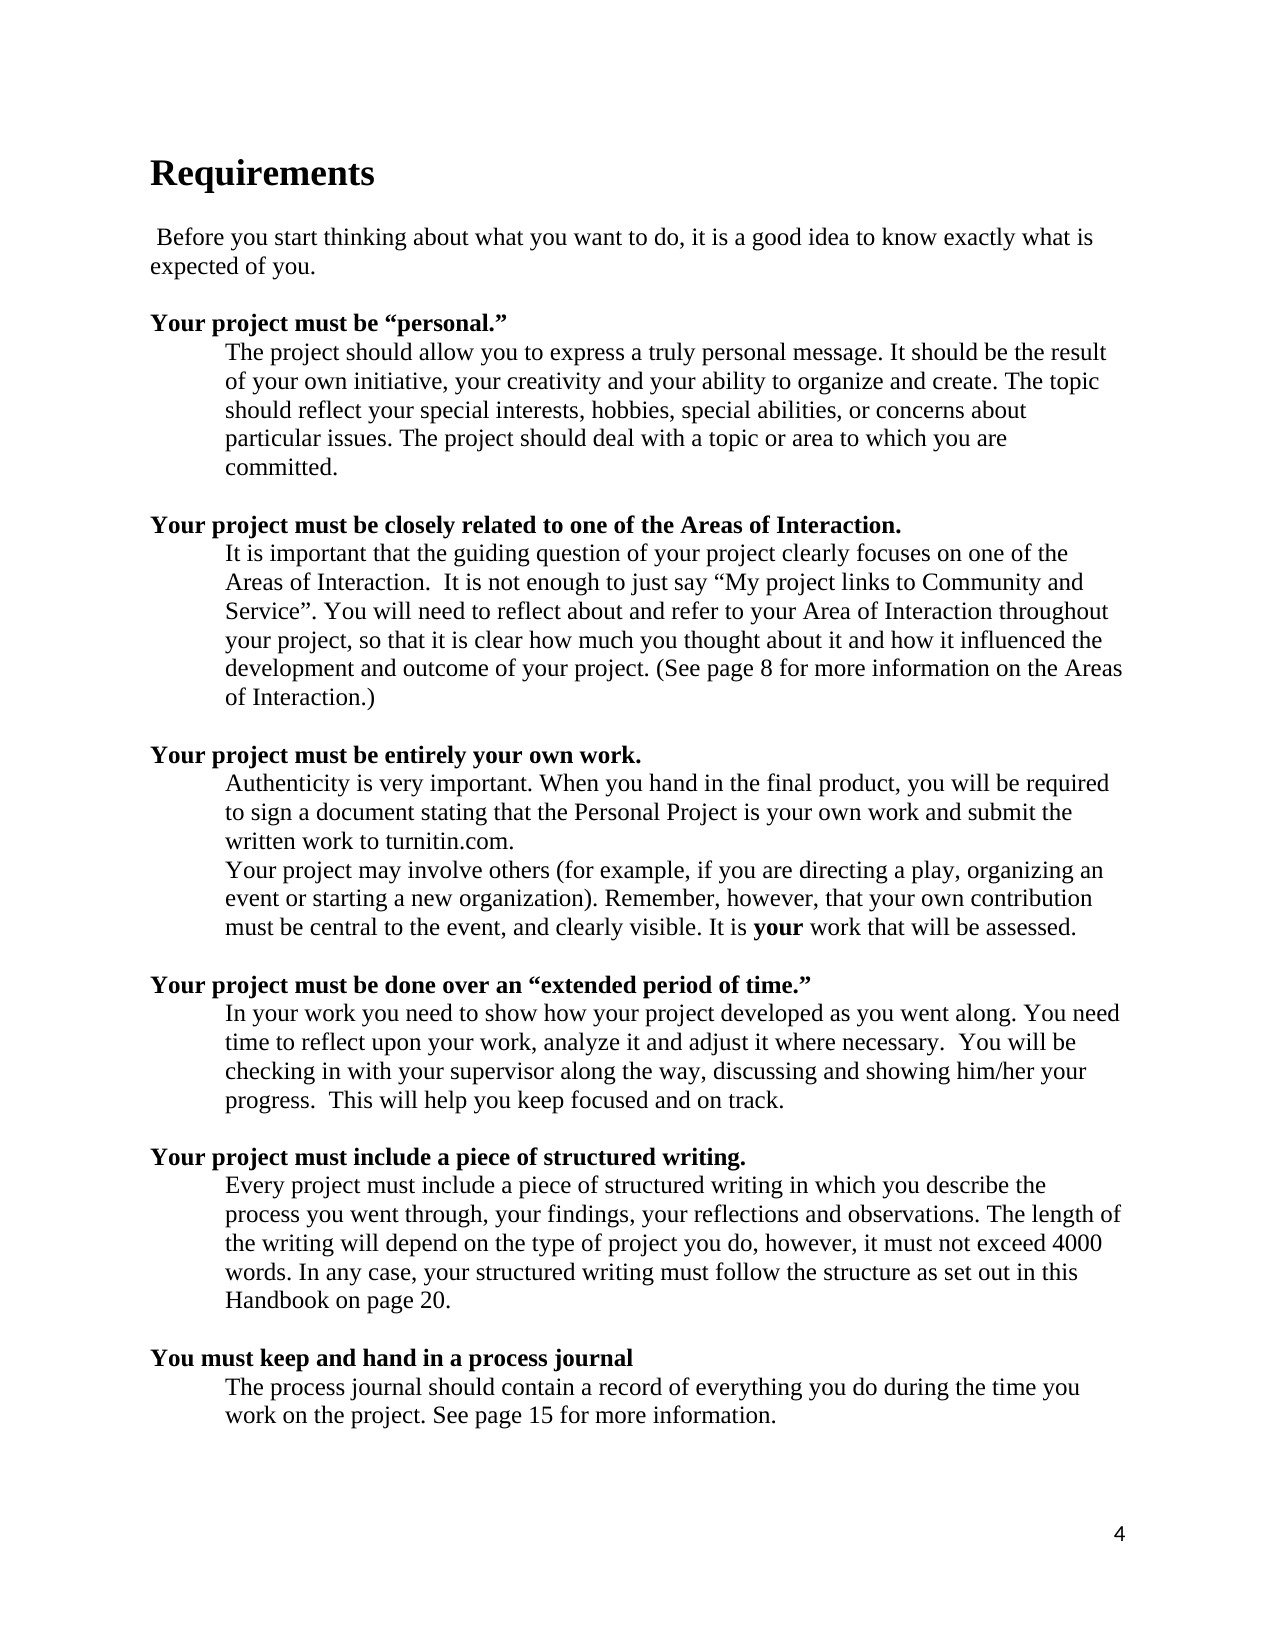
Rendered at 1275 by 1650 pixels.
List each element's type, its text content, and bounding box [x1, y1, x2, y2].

text Your project may involve others (for example, if you are directing a play, organizing an event or starting a new organization). Remember, however, that your own contribution must be central to the event, and clearly visible. It is your work that will be assessed. [225, 855, 1125, 941]
text Authenticity is very important. When you hand in the final product, you will be required to sign a document stating that the Personal Project is your own work and submit the written work to turnitin.com. [225, 768, 1125, 855]
text Before you start thinking about what you want to do, it is a good idea to know exactly what is expected of you. [150, 222, 1125, 280]
text The project should allow you to express a truly personal message. It should be the result of your own initiative, your creativity and your ability to organize and create. The topic should reflect your special interests, hobbies, special abilities, or concerns about particular issues. The project should deal with a topic or area to which you are committed. [150, 337, 1125, 481]
text Requirements [150, 150, 1125, 193]
text Every project must include a piece of structured writing in which you describe the process you went through, your findings, your reflections and observations. The length of the writing will depend on the type of project you do, however, it must not exceed 4000 words. In any case, your structured writing must follow the structure as set out in this Handbook on page 20. [225, 1170, 1125, 1314]
text Your project must be “personal.” [150, 308, 1125, 337]
text Your project must be closely related to one of the Areas of Interaction. [150, 510, 1125, 538]
text You must keep and hand in a process journal [150, 1343, 1125, 1372]
text In your work you need to show how your project developed as you went along. You need time to reflect upon your work, analyze it and adjust it where necessary. You will be checking in with your supervisor along the way, discussing and showing him/her your progress. This will help you keep focused and on track. [225, 998, 1125, 1113]
text Your project must be done over an “extended period of time.” [150, 970, 1125, 998]
text The process journal should contain a record of everything you do during the time you work on the project. See page 15 for more information. [225, 1372, 1125, 1429]
text Your project must include a piece of structured writing. [150, 1142, 1125, 1170]
text It is important that the guiding question of your project clearly focuses on one of the Areas of Interaction. It is not enough to just say “My project links to Community and Service”. You will need to reflect about and refer to your Area of Interaction throughout your project, so that it is clear how much you thought about it and how it influenced the development and outcome of your project. (See page 8 for more information on the Areas of Interaction.) [225, 538, 1125, 711]
text Your project must be entirely your own work. [150, 740, 1125, 768]
